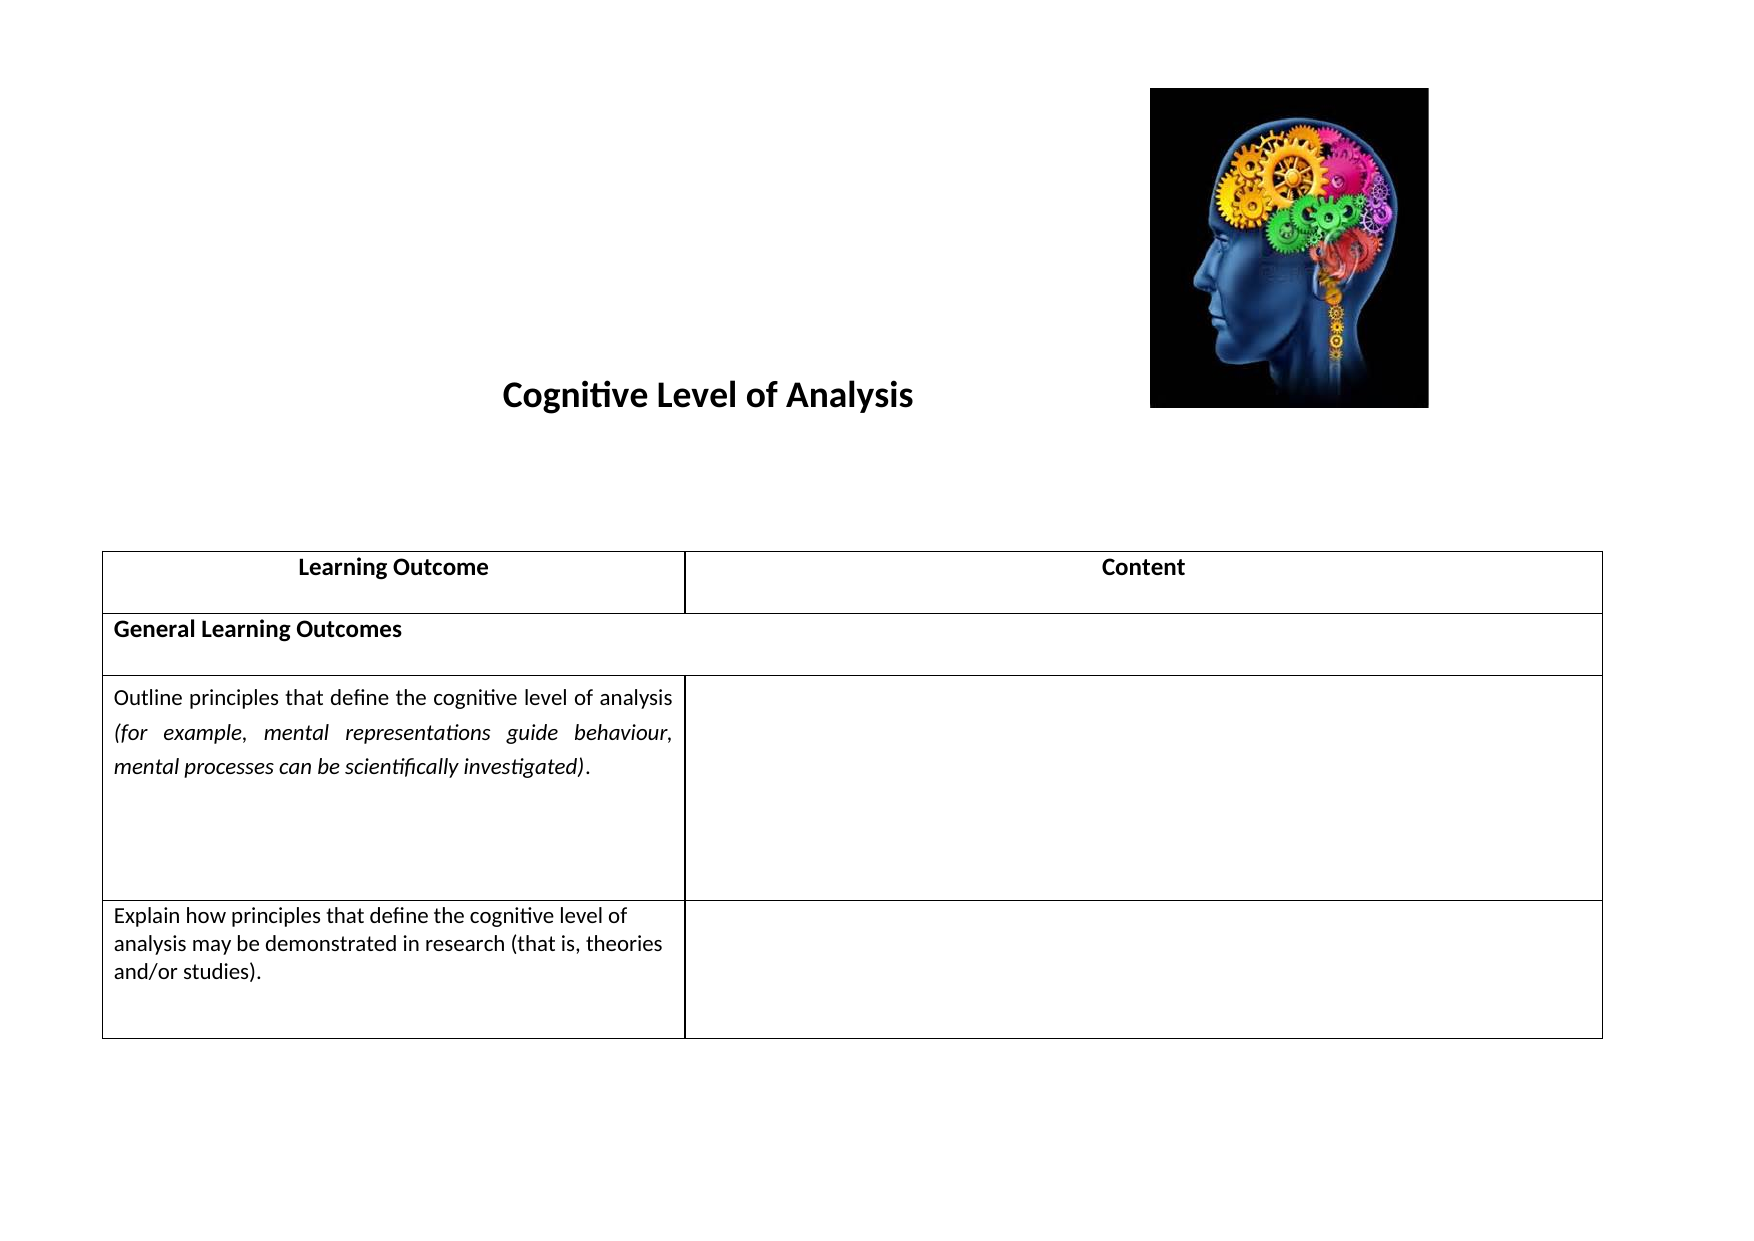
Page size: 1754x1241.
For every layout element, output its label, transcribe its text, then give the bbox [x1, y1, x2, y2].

picture [1150, 88, 1429, 408]
table_cell [686, 901, 1602, 1038]
table_cell Explain how principles that define the cognitive level of analysis may be demonstrated in research (that is, theories and/or studies). [103, 901, 684, 1038]
table_cell [686, 676, 1602, 900]
table_header Content [686, 552, 1602, 613]
text Cognitive Level of Analysis [65, 89, 1689, 417]
table_cell Outline principles that define the cognitive level of analysis (for example, mental representations guide behaviour, mental processes can be scientifically investigated). [103, 676, 684, 900]
table_cell General Learning Outcomes [103, 614, 1602, 675]
table_header Learning Outcome [103, 552, 684, 613]
